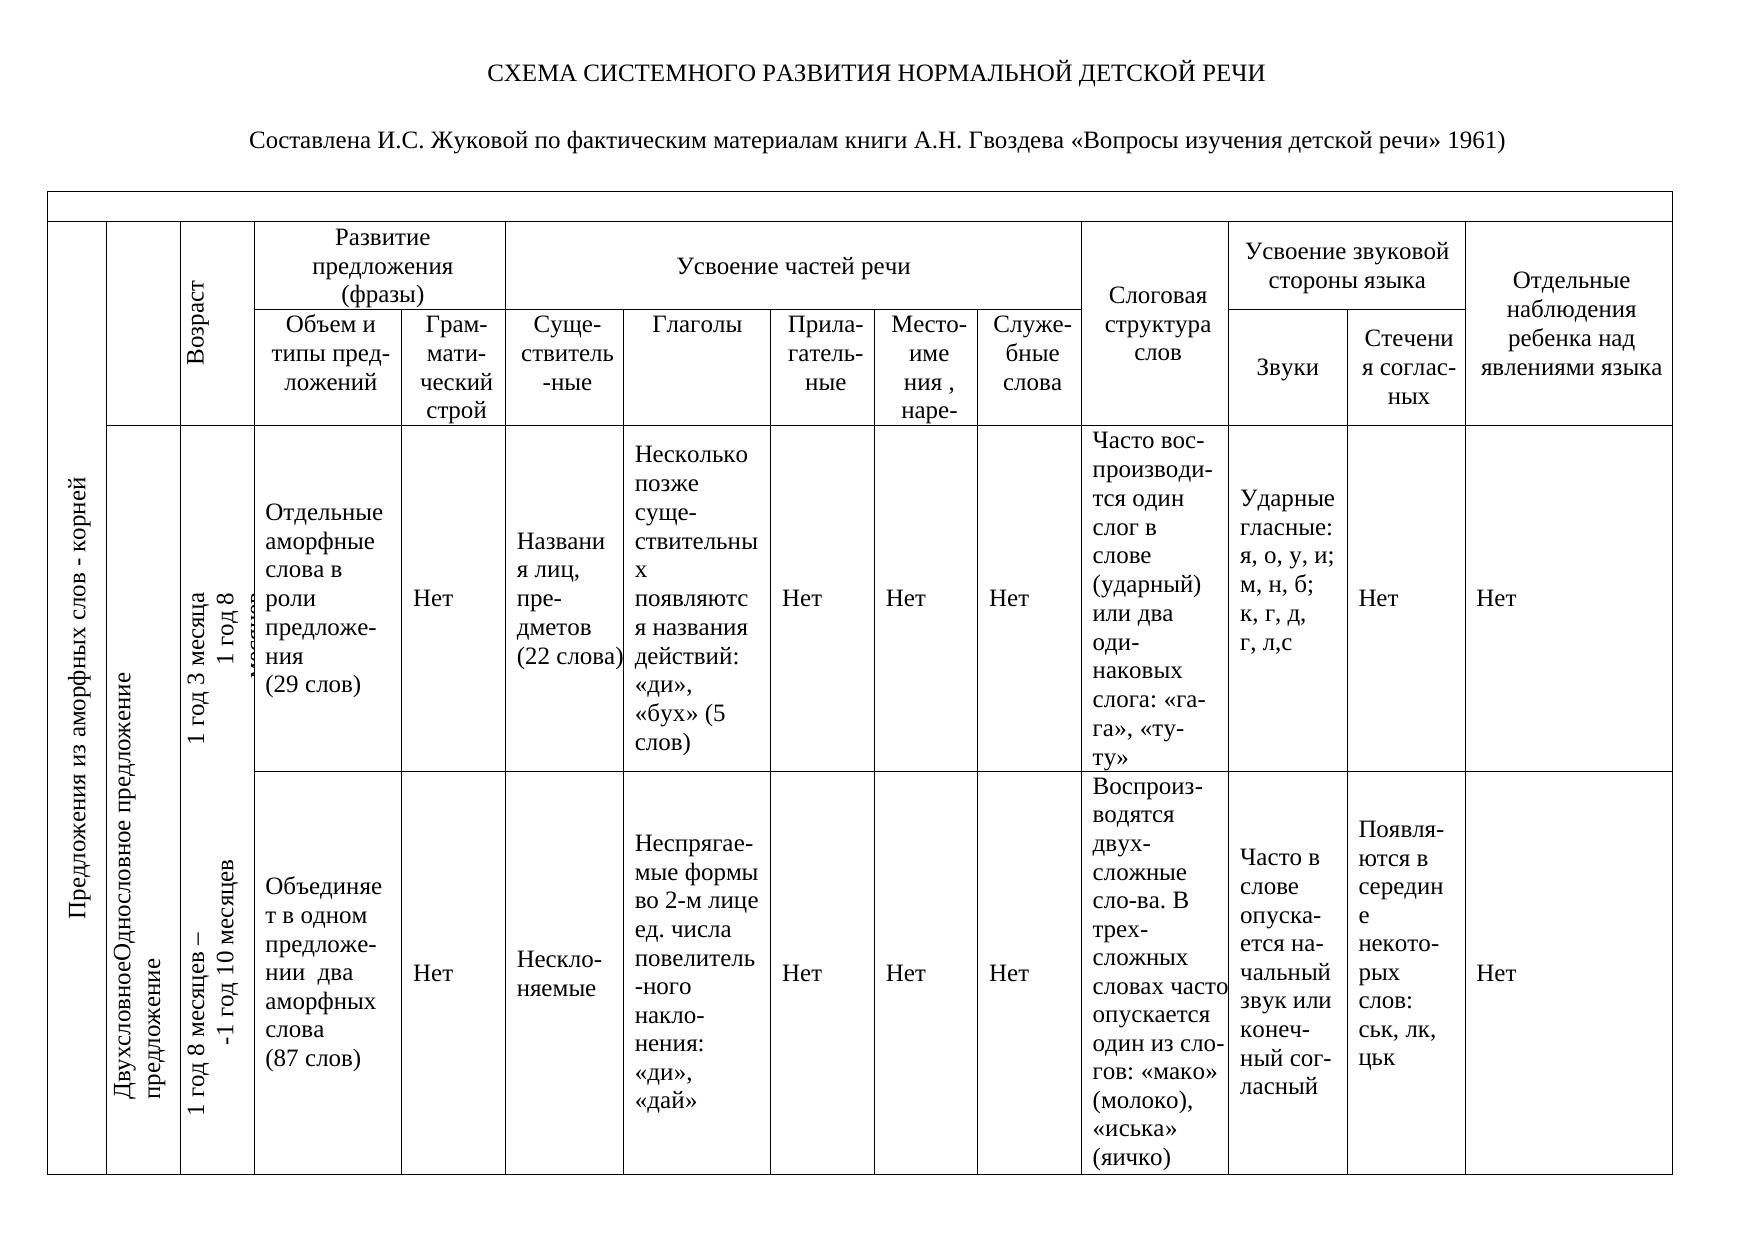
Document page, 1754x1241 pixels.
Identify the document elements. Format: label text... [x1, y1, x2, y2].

table_cell Глаголы [624, 310, 770, 424]
table_cell Возраст [181, 222, 254, 424]
table_cell Нет [402, 426, 505, 771]
table_cell Нет [875, 772, 977, 1174]
table_cell Часто вос-производи-тся один слог в слове (ударный) или два оди-наковых слога: «га-га», «ту-ту» [1082, 426, 1228, 771]
table_cell Стечени я соглас-ных [1348, 310, 1465, 424]
table_cell Предложения из аморфных слов - корней [48, 222, 106, 1174]
table_cell [107, 222, 180, 424]
table_cell Грам-мати-ческий строй [402, 310, 505, 424]
table_cell Нет [771, 426, 874, 771]
table_cell Место-имения , наре-чия [875, 310, 977, 424]
table_cell Нет [771, 772, 874, 1174]
table_cell Нет [1466, 772, 1672, 1174]
table_cell Развитие предложения (фразы) [255, 222, 505, 308]
table_cell Отдельные аморфные слова в роли предложе-ния (29 слов) [255, 426, 401, 771]
table_cell Воспроиз-водятся двух-сложные сло-ва. В трех-сложных словах часто опускается один из сло-гов: «мако» (молоко), «иська» (яичко) [1082, 772, 1228, 1174]
table_cell 1 год 8 месяцев – 1 год 3 месяца -1 год 10 месяцев 1 год 8 месяцев [181, 426, 254, 1174]
table_cell Нет [1466, 426, 1672, 771]
table_header [48, 192, 1672, 221]
table_cell Объединяе т в одном предложе-нии два аморфных слова (87 слов) [255, 772, 401, 1174]
table_cell Отдельные наблюдения ребенка над явлениями языка [1466, 222, 1672, 424]
table_cell Усвоение звуковой стороны языка [1229, 222, 1465, 308]
table_cell Звуки [1229, 310, 1347, 424]
table_cell Суще-ствитель -ные [506, 310, 623, 424]
table_cell Усвоение частей речи [506, 222, 1081, 308]
text Составлена И.С. Жуковой по фактическим материалам книги А.Н. Гвоздева «Вопросы изучения детской речи» 1961) [249, 125, 1674, 153]
table_cell Неспрягае-мые формы во 2-м лице ед. числа повелитель -ного накло-нения: «ди», «дай» [624, 772, 770, 1174]
table_cell Слоговая структура слов [1082, 222, 1228, 424]
table_cell Прила-гатель-ные [771, 310, 874, 424]
table_cell Нескло-няемые [506, 772, 623, 1174]
table_cell Нет [875, 426, 977, 771]
text СХЕМА СИСТЕМНОГО РАЗВИТИЯ НОРМАЛЬНОЙ ДЕТСКОЙ РЕЧИ [487, 58, 1674, 87]
table_cell Появля-ются в середин е некото-рых слов: ськ, лк, цьк [1348, 772, 1465, 1174]
table_cell Ударные гласные: я, о, у, и; м, н, б; к, г, д, г, л,с [1229, 426, 1347, 771]
table_cell Двухсловное Однословное предложение предложение [107, 426, 180, 1174]
table_cell Нет [978, 426, 1081, 771]
table_cell Нет [402, 772, 505, 1174]
table_cell Нет [978, 772, 1081, 1174]
table_cell Несколько позже суще-ствительны х появляютс я названия действий: «ди», «бух» (5 слов) [624, 426, 770, 771]
table_cell Нет [1348, 426, 1465, 771]
table_cell Часто в слове опуска-ется на-чальный звук или конеч-ный сог-ласный [1229, 772, 1347, 1174]
table_cell Названи я лиц, пре-дметов (22 слова) [506, 426, 623, 771]
table_cell Служе-бные слова [978, 310, 1081, 424]
table_cell Объем и типы пред-ложений [255, 310, 401, 424]
